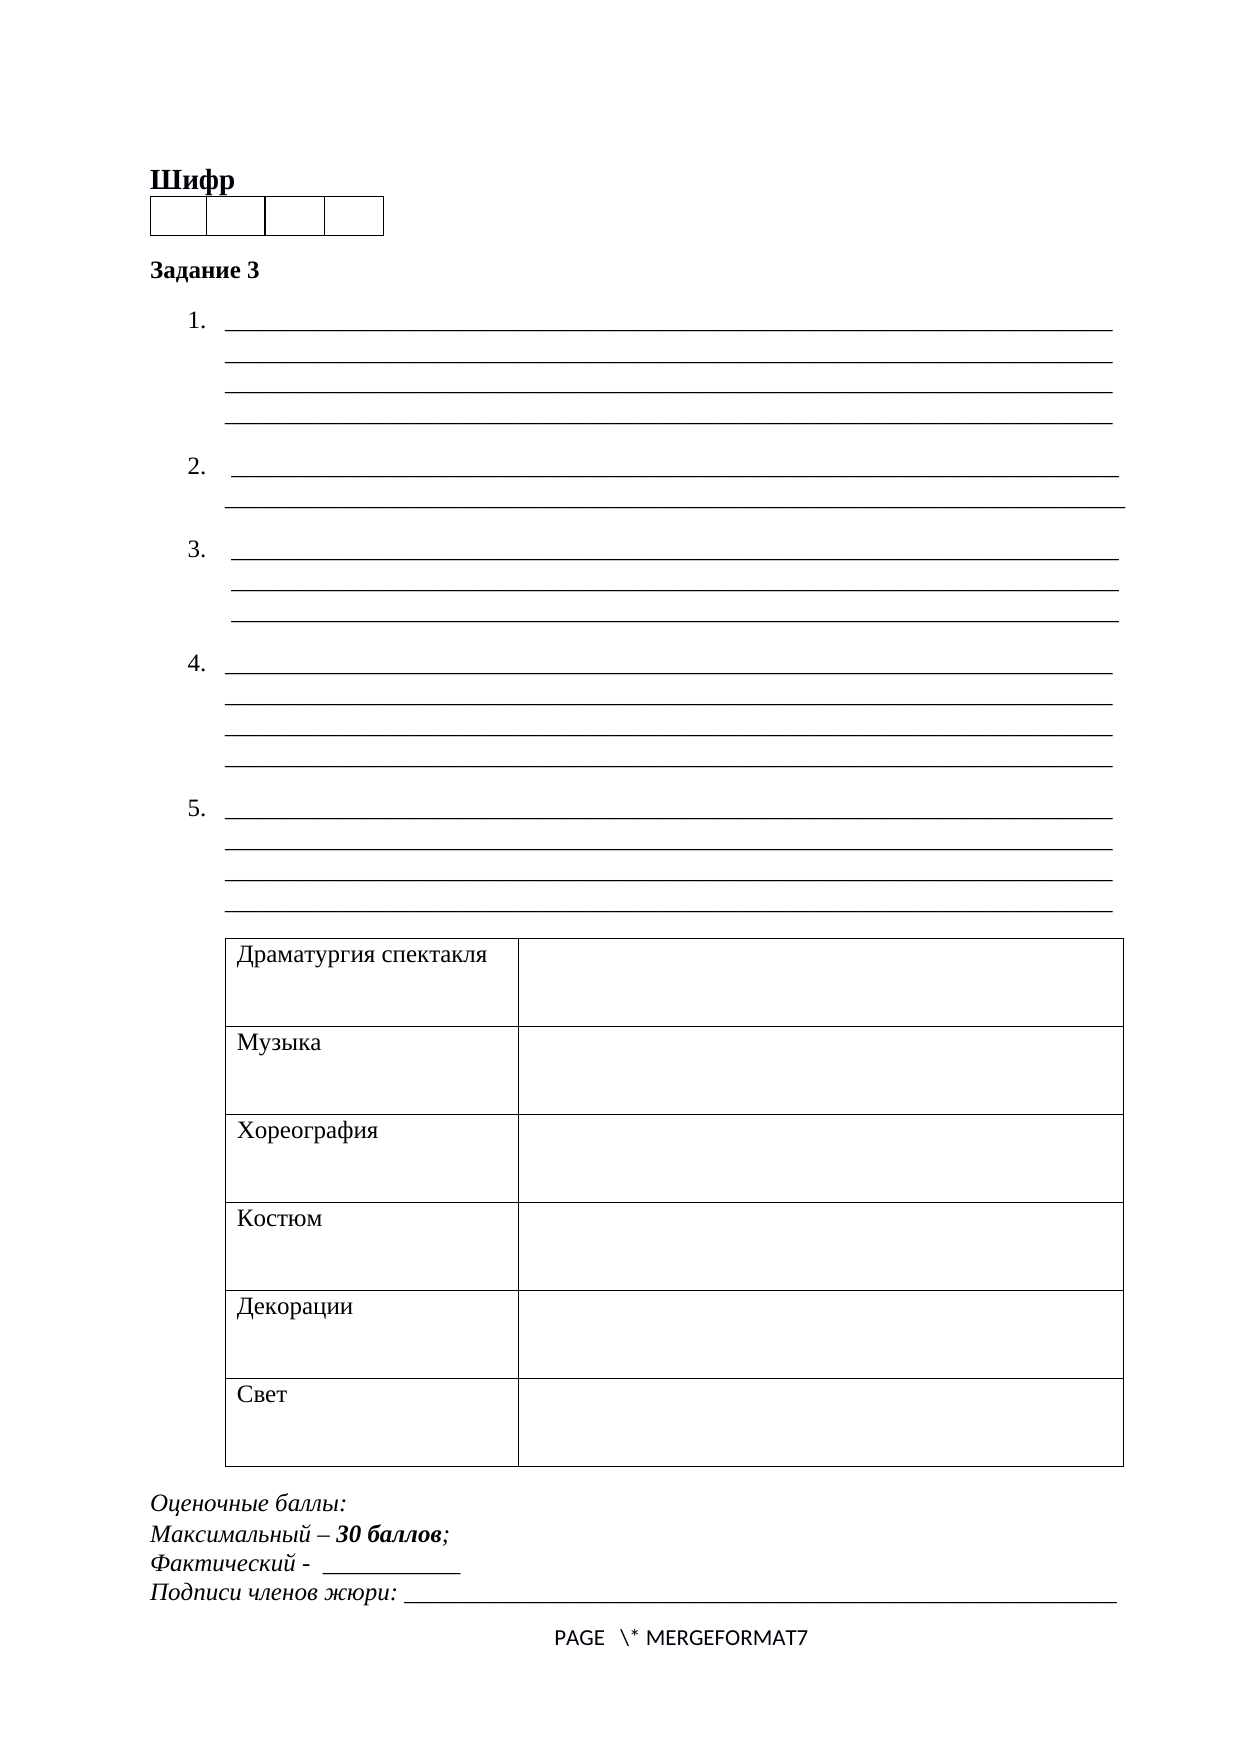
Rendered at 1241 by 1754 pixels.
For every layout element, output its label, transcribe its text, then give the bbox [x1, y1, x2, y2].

list _______________________________________________________________________ [187, 534, 1213, 563]
text Оценочные баллы: [150, 1488, 1213, 1517]
text Подписи членов жюри: _________________________________________________________ [150, 1577, 1213, 1605]
text Фактический - ___________ [150, 1548, 1213, 1577]
table_cell Свет [226, 1379, 518, 1466]
list _______________________________________________________________________ [187, 648, 1213, 677]
text Шифр [150, 162, 1213, 196]
list _______________________________________________________________________ [187, 451, 1213, 479]
text _______________________________________________________________________ [225, 367, 1213, 396]
text _______________________________________________________________________ [225, 398, 1213, 427]
text _______________________________________________________________________ [225, 337, 1213, 365]
text _______________________________________________________________________ [225, 855, 1213, 884]
table_header [325, 197, 383, 235]
text _______________________________________________________________________ [225, 596, 1213, 624]
table_cell Музыка [226, 1027, 518, 1114]
table_header [519, 939, 1123, 1026]
text ________________________________________________________________________ [225, 482, 1213, 510]
text _______________________________________________________________________ [225, 741, 1213, 770]
table_cell [519, 1291, 1123, 1378]
list _______________________________________________________________________ [187, 306, 1213, 334]
table_cell Костюм [226, 1203, 518, 1290]
table_cell [519, 1379, 1123, 1466]
text Задание 3 [150, 256, 1213, 284]
text Максимальный – 30 баллов; [150, 1519, 1213, 1548]
text _______________________________________________________________________ [225, 824, 1213, 853]
table_cell [519, 1115, 1123, 1202]
table_header [207, 197, 264, 235]
table_cell [519, 1027, 1123, 1114]
text _______________________________________________________________________ [225, 710, 1213, 739]
text _______________________________________________________________________ [225, 679, 1213, 708]
table_cell Декорации [226, 1291, 518, 1378]
table_header [151, 197, 206, 235]
table_header [266, 197, 324, 235]
list _______________________________________________________________________ [187, 793, 1213, 822]
table_cell [519, 1203, 1123, 1290]
table_cell Хореография [226, 1115, 518, 1202]
text _______________________________________________________________________ [225, 886, 1213, 915]
table_header Драматургия спектакля [226, 939, 518, 1026]
text _______________________________________________________________________ [225, 565, 1213, 594]
